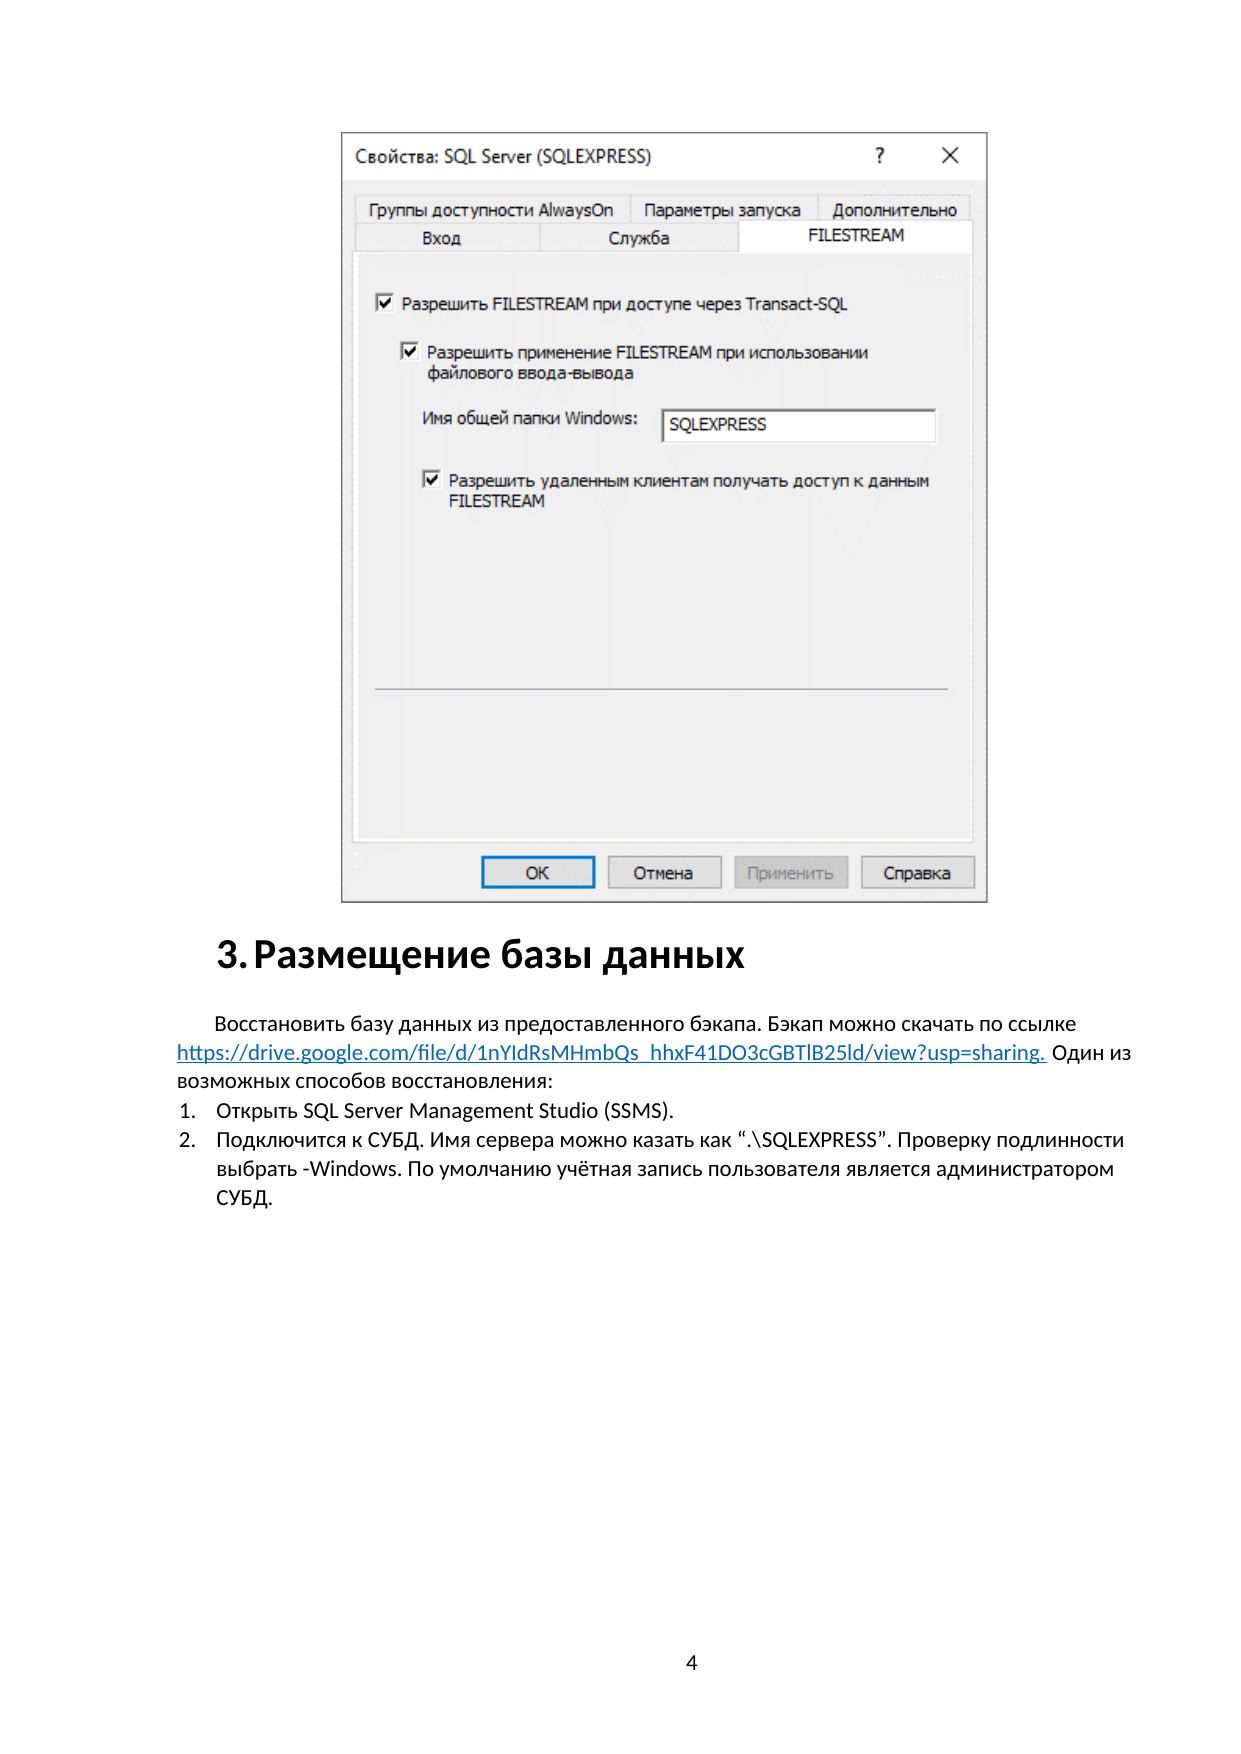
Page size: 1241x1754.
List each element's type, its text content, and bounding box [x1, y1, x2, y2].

picture [341, 132, 988, 903]
text Восстановить базу данных из предоставленного бэкапа. Бэкап можно скачать по ссылке https://drive.google.com/file/d/1nYIdRsMHmbQs_hhxF41DO3cGBTlB25ld/view?usp=sharing. Один из возможных способов восстановления: [177, 1009, 1148, 1094]
list Открыть SQL Server Management Studio (SSMS). [179, 1096, 1148, 1124]
list Подключится к СУБД. Имя сервера можно казать как “.\SQLEXPRESS”. Проверку подлинности выбрать -Windows. По умолчанию учётная запись пользователя является администратором СУБД. [179, 1125, 1148, 1211]
subtitle Размещение базы данных [216, 927, 1152, 979]
